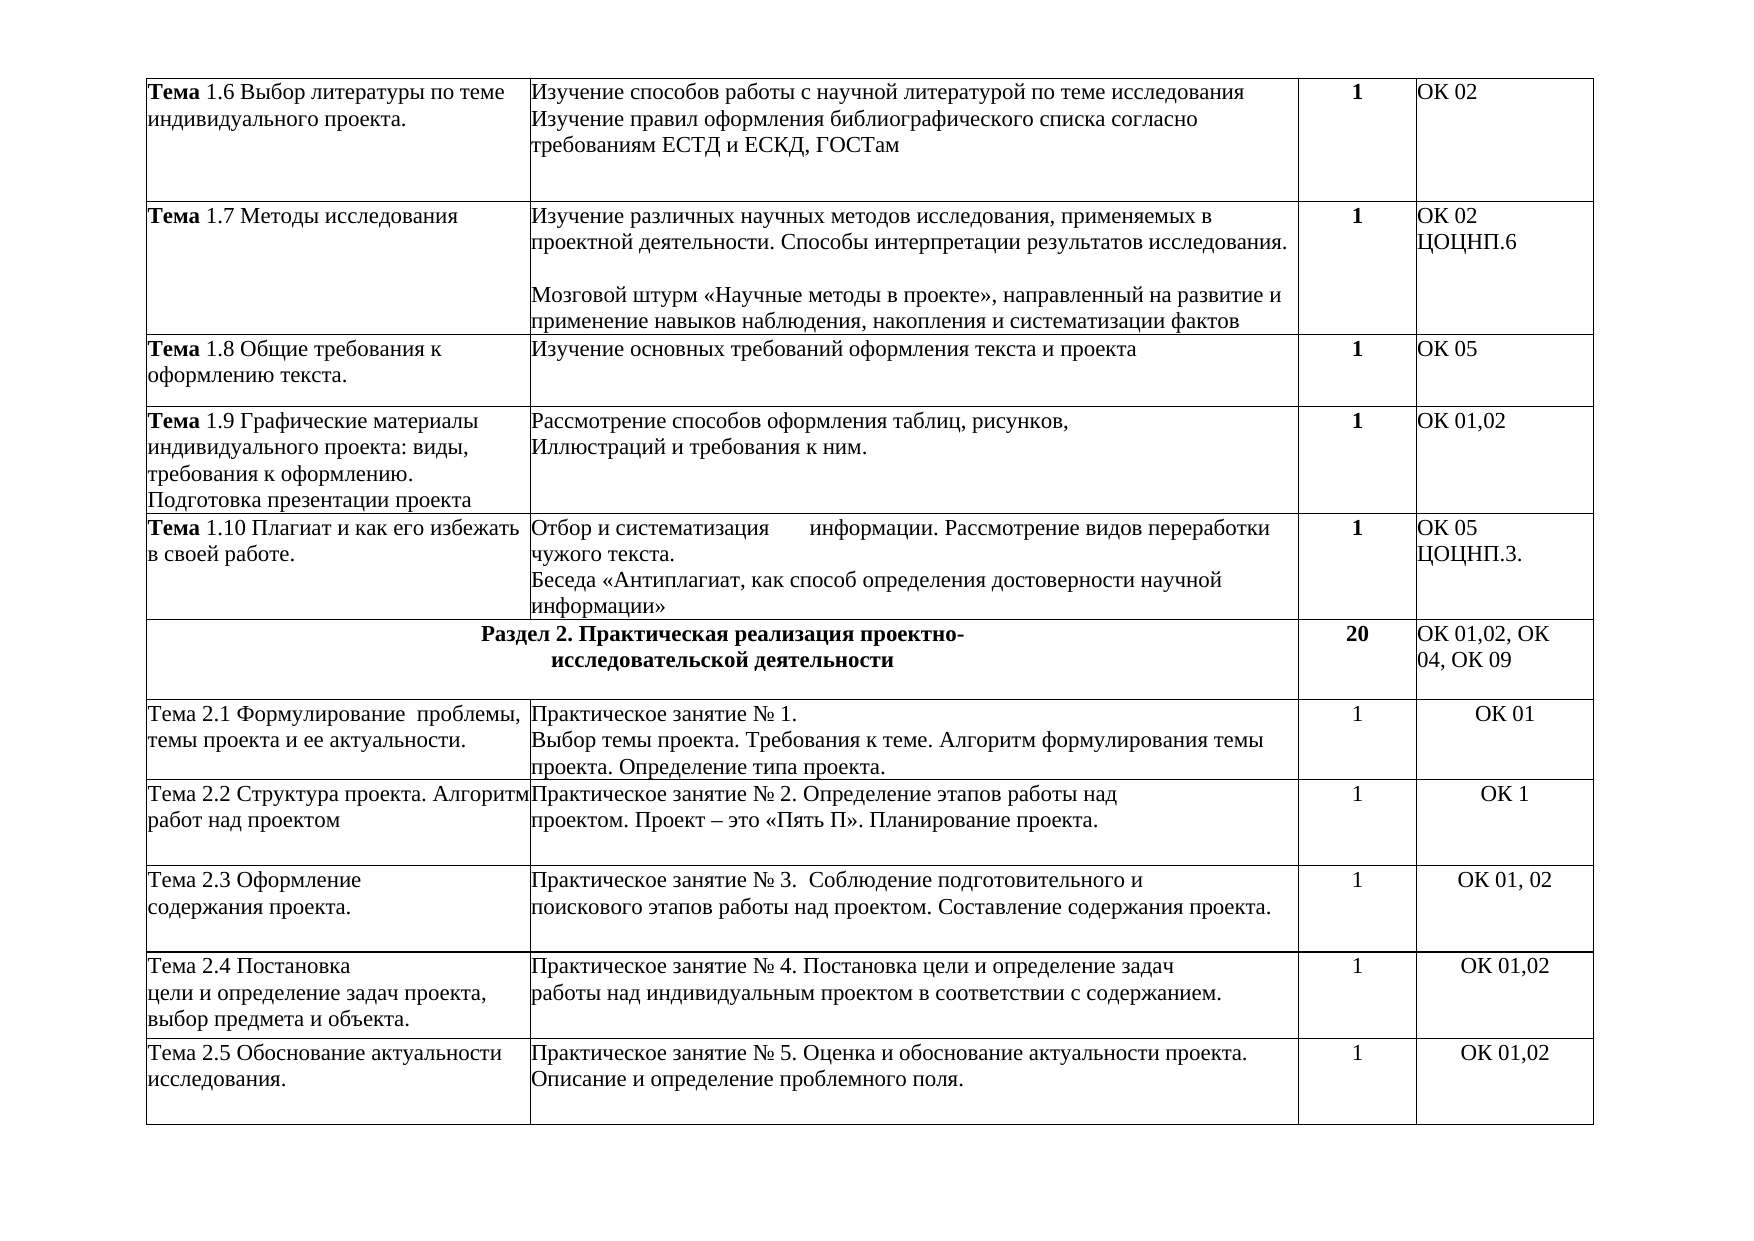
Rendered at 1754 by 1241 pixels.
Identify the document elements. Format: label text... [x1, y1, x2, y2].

table_cell ОК 02 [1417, 79, 1593, 201]
table_cell Тема 2.4 Постановка цели и определение задач проекта, выбор предмета и объекта. [147, 953, 530, 1038]
table_cell Изучение основных требований оформления текста и проекта [531, 335, 1298, 406]
table_cell ОК 01,02 [1417, 1039, 1593, 1124]
table_cell Тема 2.5 Обоснование актуальности исследования. [147, 1039, 530, 1124]
table_cell ОК 05 [1417, 335, 1593, 406]
table_cell Изучение различных научных методов исследования, применяемых в проектной деятельности. Способы интерпретации результатов исследования. Мозговой штурм «Научные методы в проекте», направленный на развитие и применение навыков наблюдения, накопления и систематизации фактов [531, 202, 1298, 334]
table_cell ОК 02 ЦОЦНП.6 [1417, 202, 1593, 334]
table_cell Тема 1.10 Плагиат и как его избежать в своей работе. [147, 514, 530, 619]
table_cell Тема 2.1 Формулирование проблемы, темы проекта и ее актуальности. [147, 700, 530, 779]
table_cell Практическое занятие № 3. Соблюдение подготовительного и поискового этапов работы над проектом. Составление содержания проекта. [531, 866, 1298, 951]
table_cell 1 [1299, 700, 1416, 779]
table_cell 1 [1299, 202, 1416, 334]
table_cell ОК 05 ЦОЦНП.3. [1417, 514, 1593, 619]
table_cell Раздел 2. Практическая реализация проектно- исследовательской деятельности [147, 620, 1298, 699]
table_cell Тема 1.9 Графические материалы индивидуального проекта: виды, требования к оформлению. Подготовка презентации проекта [147, 407, 530, 512]
table_cell ОК 01,02 [1417, 953, 1593, 1038]
table_cell Практическое занятие № 4. Постановка цели и определение задач работы над индивидуальным проектом в соответствии с содержанием. [531, 953, 1298, 1038]
table_cell 1 [1299, 866, 1416, 951]
table_cell Тема 2.3 Оформление содержания проекта. [147, 866, 530, 951]
table_cell Тема 1.6 Выбор литературы по теме индивидуального проекта. [147, 79, 530, 201]
table_cell ОК 01 [1417, 700, 1593, 779]
table_cell 1 [1299, 335, 1416, 406]
table_cell 1 [1299, 514, 1416, 619]
table_cell 20 [1299, 620, 1416, 699]
table_cell ОК 01,02, ОК 04, ОК 09 [1417, 620, 1593, 699]
table_cell ОК 01, 02 [1417, 866, 1593, 951]
table_cell 1 [1299, 780, 1416, 865]
table_cell 1 [1299, 79, 1416, 201]
table_cell 1 [1299, 1039, 1416, 1124]
table_cell Отбор и систематизация информации. Рассмотрение видов переработки чужого текста. Беседа «Антиплагиат, как способ определения достоверности научной информации» [531, 514, 1298, 619]
table_cell Практическое занятие № 1. Выбор темы проекта. Требования к теме. Алгоритм формулирования темы проекта. Определение типа проекта. [531, 700, 1298, 779]
table_cell Тема 2.2 Структура проекта. Алгоритм работ над проектом [147, 780, 530, 865]
table_cell Тема 1.7 Методы исследования [147, 202, 530, 334]
table_cell Тема 1.8 Общие требования к оформлению текста. [147, 335, 530, 406]
table_cell 1 [1299, 407, 1416, 512]
table_cell Практическое занятие № 5. Оценка и обоснование актуальности проекта. Описание и определение проблемного поля. [531, 1039, 1298, 1124]
table_cell ОК 01,02 [1417, 407, 1593, 512]
table_cell 1 [1299, 953, 1416, 1038]
table_cell Практическое занятие № 2. Определение этапов работы над проектом. Проект – это «Пять П». Планирование проекта. [531, 780, 1298, 865]
table_cell Изучение способов работы с научной литературой по теме исследования Изучение правил оформления библиографического списка согласно требованиям ЕСТД и ЕСКД, ГОСТам [531, 79, 1298, 201]
table_cell Рассмотрение способов оформления таблиц, рисунков, Иллюстраций и требования к ним. [531, 407, 1298, 512]
table_cell ОК 1 [1417, 780, 1593, 865]
